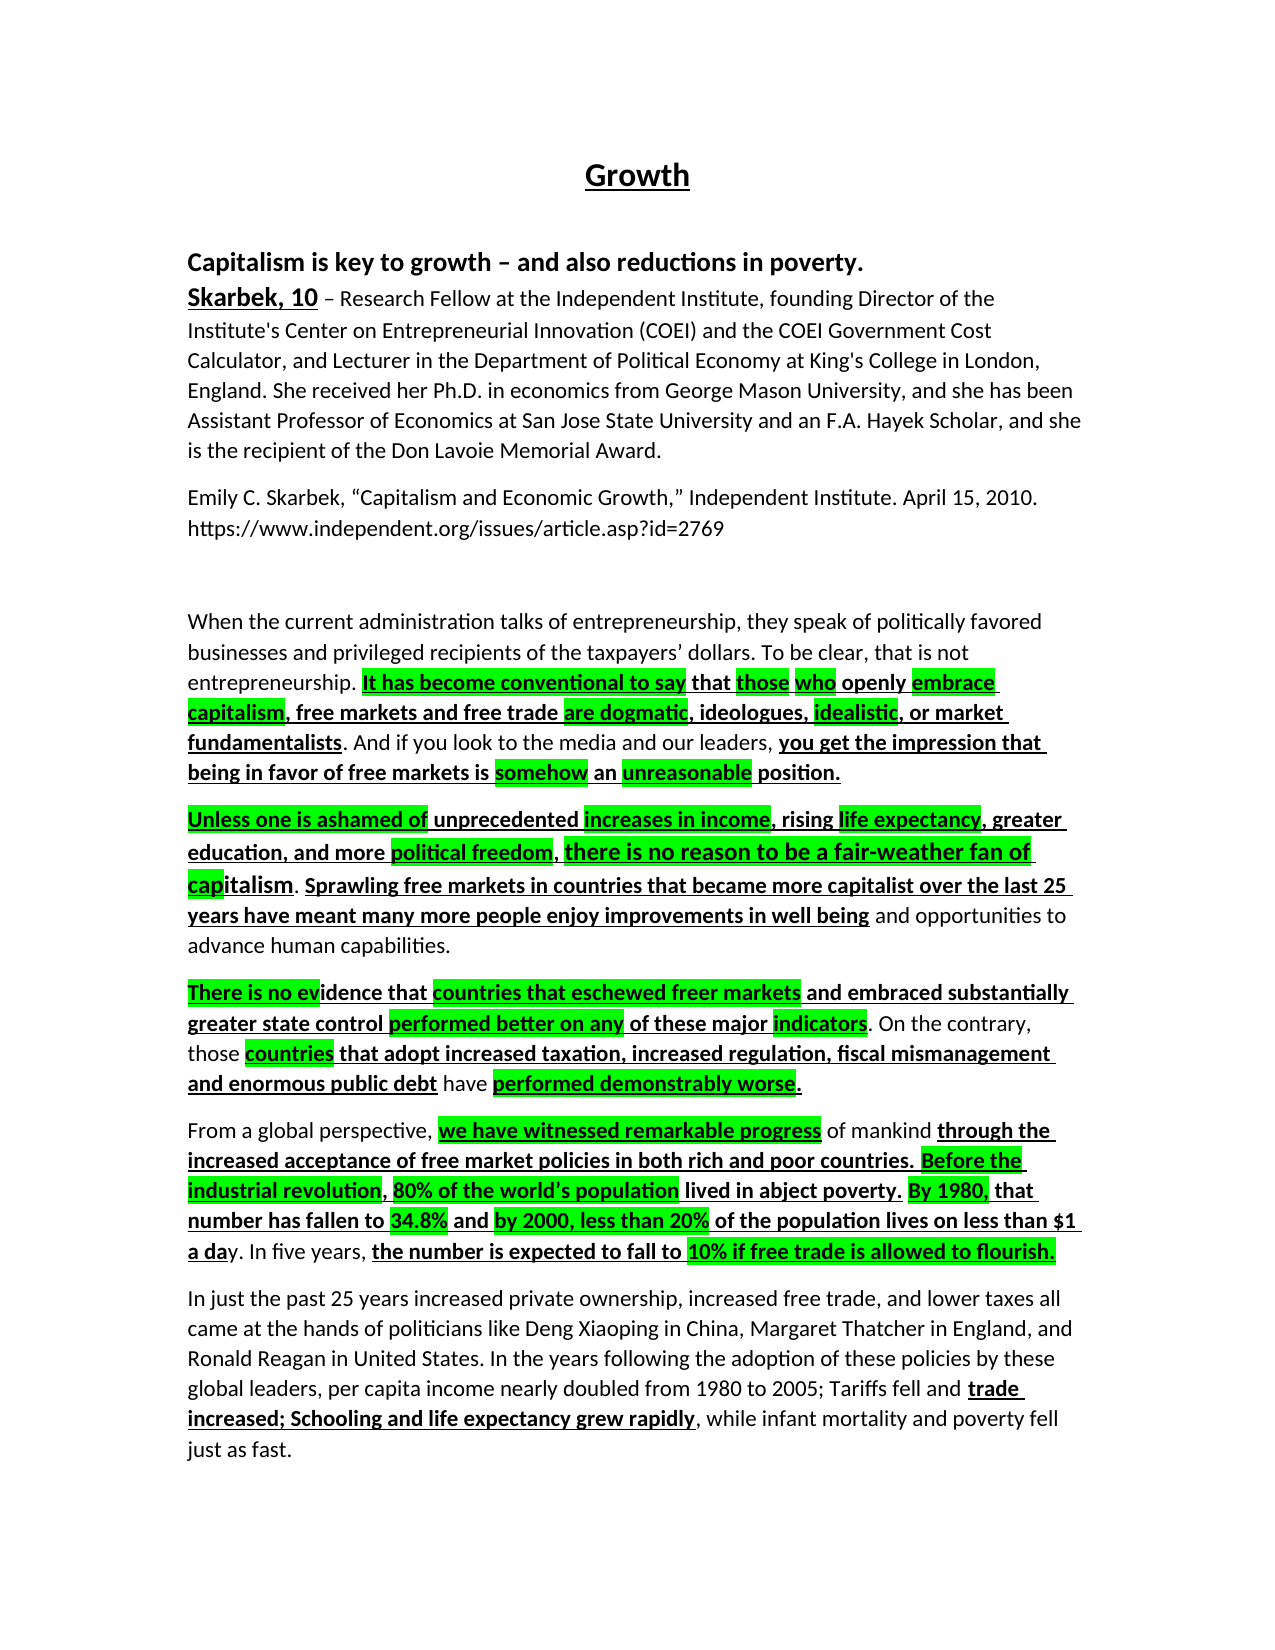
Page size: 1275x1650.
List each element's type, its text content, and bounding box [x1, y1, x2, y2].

text Skarbek, 10 – Research Fellow at the Independent Institute, founding Director of the Institute's Center on Entrepreneurial Innovation (COEI) and the COEI Government Cost Calculator, and Lecturer in the Department of Political Economy at King's College in London, England. She received her Ph.D. in economics from George Mason University, and she has been Assistant Professor of Economics at San Jose State University and an F.A. Hayek Scholar, and she is the recipient of the Don Lavoie Memorial Award. [187, 281, 1087, 465]
subtitle Growth [187, 154, 1087, 195]
subtitle Capitalism is key to growth – and also reductions in poverty. [187, 245, 1087, 278]
text When the current administration talks of entrepreneurship, they speak of politically favored businesses and privileged recipients of the taxpayers’ dollars. To be clear, that is not entrepreneurship. It has become conventional to say that those who openly embrace capitalism, free markets and free trade are dogmatic, ideologues, idealistic, or market fundamentalists. And if you look to the media and our leaders, you get the impression that being in favor of free markets is somehow an unreasonable position. [187, 607, 1087, 787]
text Unless one is ashamed of unprecedented increases in income, rising life expectancy, greater education, and more political freedom, there is no reason to be a fair-weather fan of capitalism. Sprawling free markets in countries that became more capitalist over the last 25 years have meant many more people enjoy improvements in well being and opportunities to advance human capabilities. [187, 805, 1087, 960]
text There is no evidence that countries that eschewed freer markets and embraced substantially greater state control performed better on any of these major indicators. On the contrary, those countries that adopt increased taxation, increased regulation, fiscal mismanagement and enormous public debt have performed demonstrably worse. [187, 978, 1087, 1097]
text Emily C. Skarbek, “Capitalism and Economic Growth,” Independent Institute. April 15, 2010. https://www.independent.org/issues/article.asp?id=2769 [187, 483, 1087, 542]
text From a global perspective, we have witnessed remarkable progress of mankind through the increased acceptance of free market policies in both rich and poor countries. Before the industrial revolution, 80% of the world’s population lived in abject poverty. By 1980, that number has fallen to 34.8% and by 2000, less than 20% of the population lives on less than $1 a day. In five years, the number is expected to fall to 10% if free trade is allowed to flourish. [187, 1116, 1087, 1265]
text In just the past 25 years increased private ownership, increased free trade, and lower taxes all came at the hands of politicians like Deng Xiaoping in China, Margaret Thatcher in England, and Ronald Reagan in United States. In the years following the adoption of these policies by these global leaders, per capita income nearly doubled from 1980 to 2005; Tariffs fell and trade increased; Schooling and life expectancy grew rapidly, while infant mortality and poverty fell just as fast. [187, 1284, 1087, 1463]
